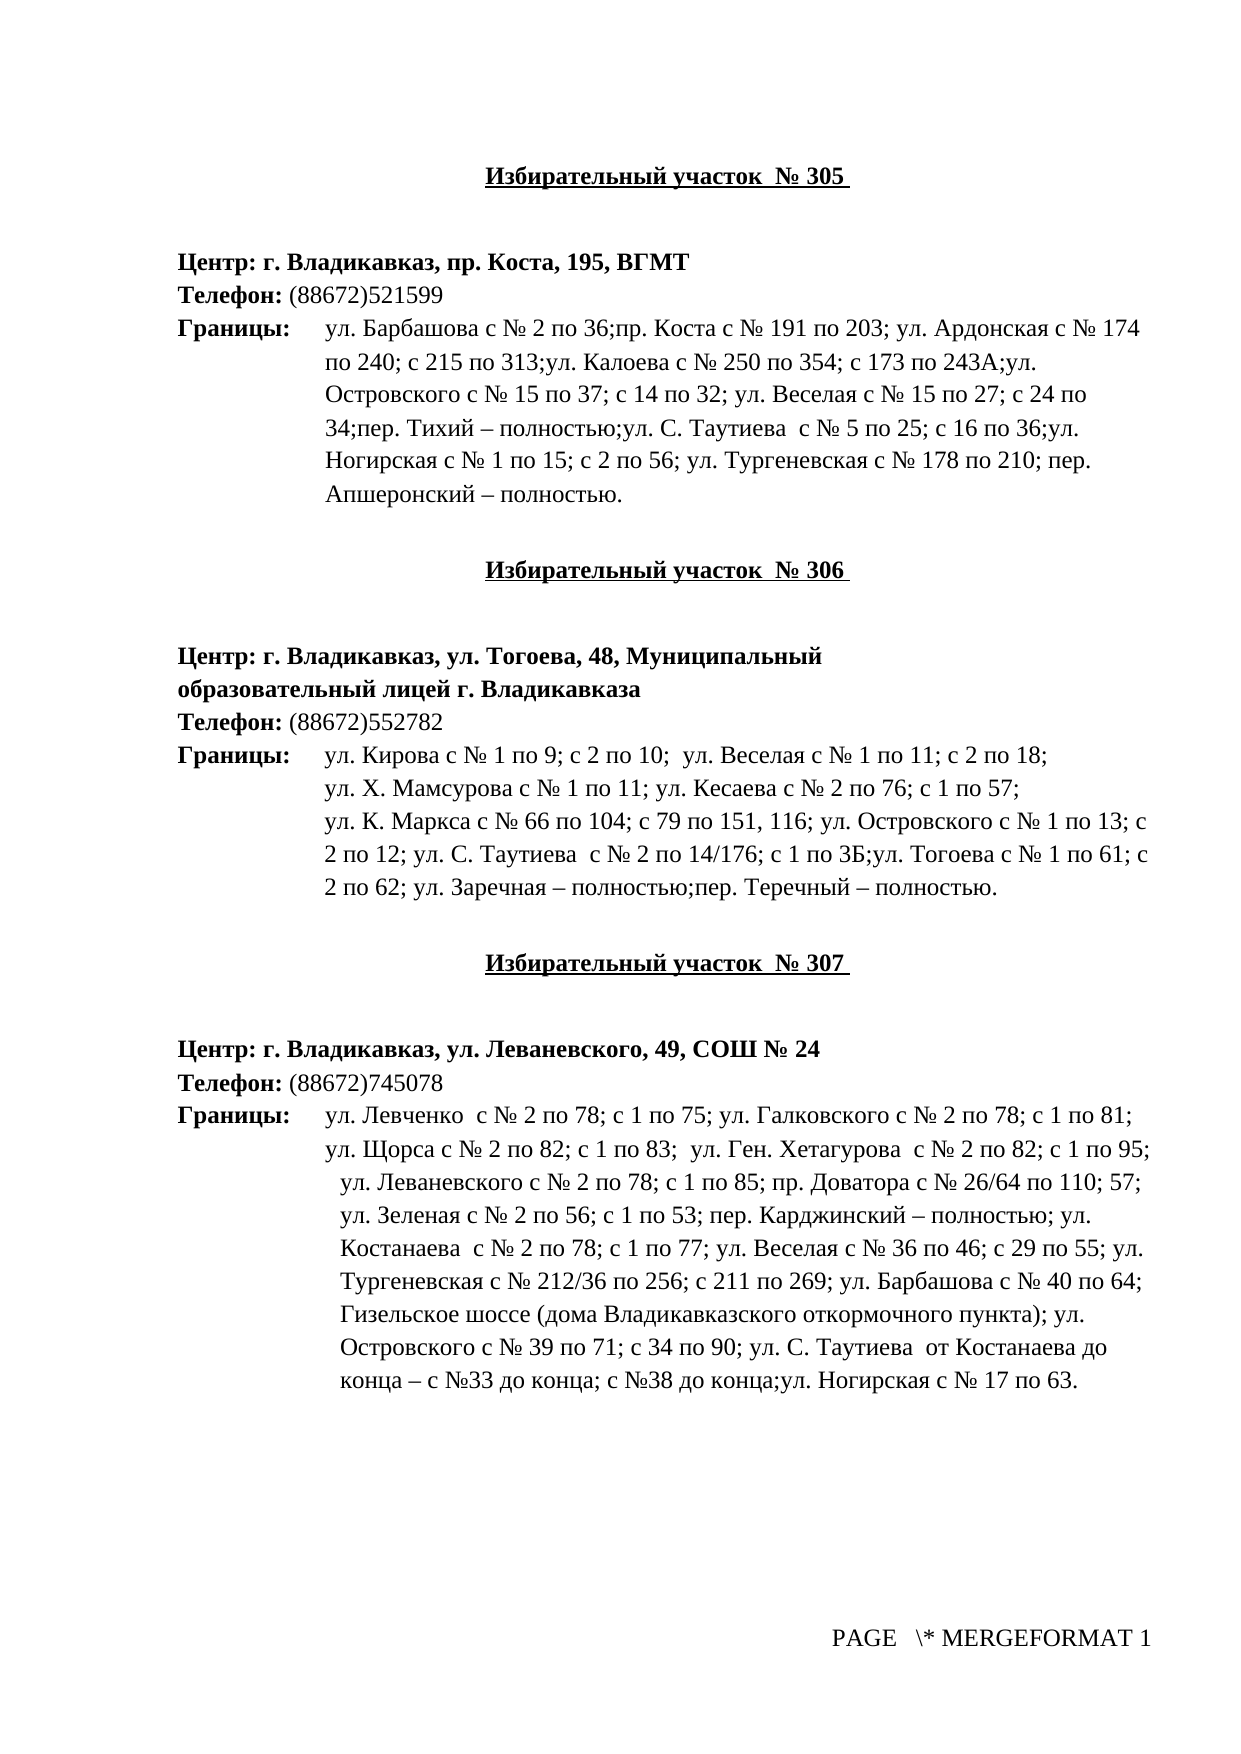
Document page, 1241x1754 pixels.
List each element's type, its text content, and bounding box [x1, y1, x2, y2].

text Границы: ул. Левченко с № 2 по 78; с 1 по 75; ул. Галковского с № 2 по 78; с 1 по 81; [177, 1101, 1152, 1129]
subtitle Центр: г. Владикавказ, ул. Тогоева, 48, Муниципальный образовательный лицей г. Владикавказа [177, 641, 1152, 703]
text ул. Щорса с № 2 по 82; с 1 по 83; ул. Ген. Хетагурова с № 2 по 82; с 1 по 95; ул. Леваневского с № 2 по 78; с 1 по 85; пр. Доватора с № 26/64 по 110; 57; ул. Зеленая с № 2 по 56; с 1 по 53; пер. Карджинский – полностью; ул. Костанаева с № 2 по 78; с 1 по 77; ул. Веселая с № 36 по 46; с 29 по 55; ул. Тургеневская с № 212/36 по 256; с 211 по 269; ул. Барбашова с № 40 по 64; Гизельское шоссе (дома Владикавказского откормочного пункта); ул. Островского с № 39 по 71; с 34 по 90; ул. С. Таутиева от Костанаева до конца – с №33 до конца; с №38 до конца;ул. Ногирская с № 17 по 63. [325, 1134, 1152, 1393]
subtitle Центр: г. Владикавказ, ул. Леваневского, 49, СОШ № 24 [177, 1034, 1152, 1063]
text Телефон: (88672)745078 [177, 1068, 1152, 1096]
text ул. Х. Мамсурова с № 1 по 11; ул. Кесаева с № 2 по 76; с 1 по 57; [324, 773, 1152, 802]
text Границы: ул. Барбашова с № 2 по 36;пр. Коста с № 191 по 203; ул. Ардонская с № 174 по 240; с 215 по 313;ул. Калоева с № 250 по 354; с 173 по 243А;ул. Островского с № 15 по 37; с 14 по 32; ул. Веселая с № 15 по 27; с 24 по 34;пер. Тихий – полностью;ул. С. Таутиева с № 5 по 25; с 16 по 36;ул. Ногирская с № 1 по 15; с 2 по 56; ул. Тургеневская с № 178 по 210; пер. Апшеронский – полностью. [177, 313, 1152, 507]
text Телефон: (88672)521599 [177, 281, 1152, 309]
text ул. К. Маркса с № 66 по 104; с 79 по 151, 116; ул. Островского с № 1 по 13; с 2 по 12; ул. С. Таутиева с № 2 по 14/176; с 1 по 3Б;ул. Тогоева с № 1 по 61; с 2 по 62; ул. Заречная – полностью;пер. Теречный – полностью. [324, 806, 1152, 901]
subtitle Избирательный участок № 307 [177, 948, 1152, 977]
text Телефон: (88672)552782 [177, 707, 1152, 736]
subtitle Избирательный участок № 306 [177, 555, 1152, 583]
text Границы: ул. Кирова с № 1 по 9; с 2 по 10; ул. Веселая с № 1 по 11; с 2 по 18; [177, 740, 1152, 769]
subtitle Избирательный участок № 305 [177, 161, 1152, 190]
subtitle Центр: г. Владикавказ, пр. Коста, 195, ВГМТ [177, 247, 1152, 276]
